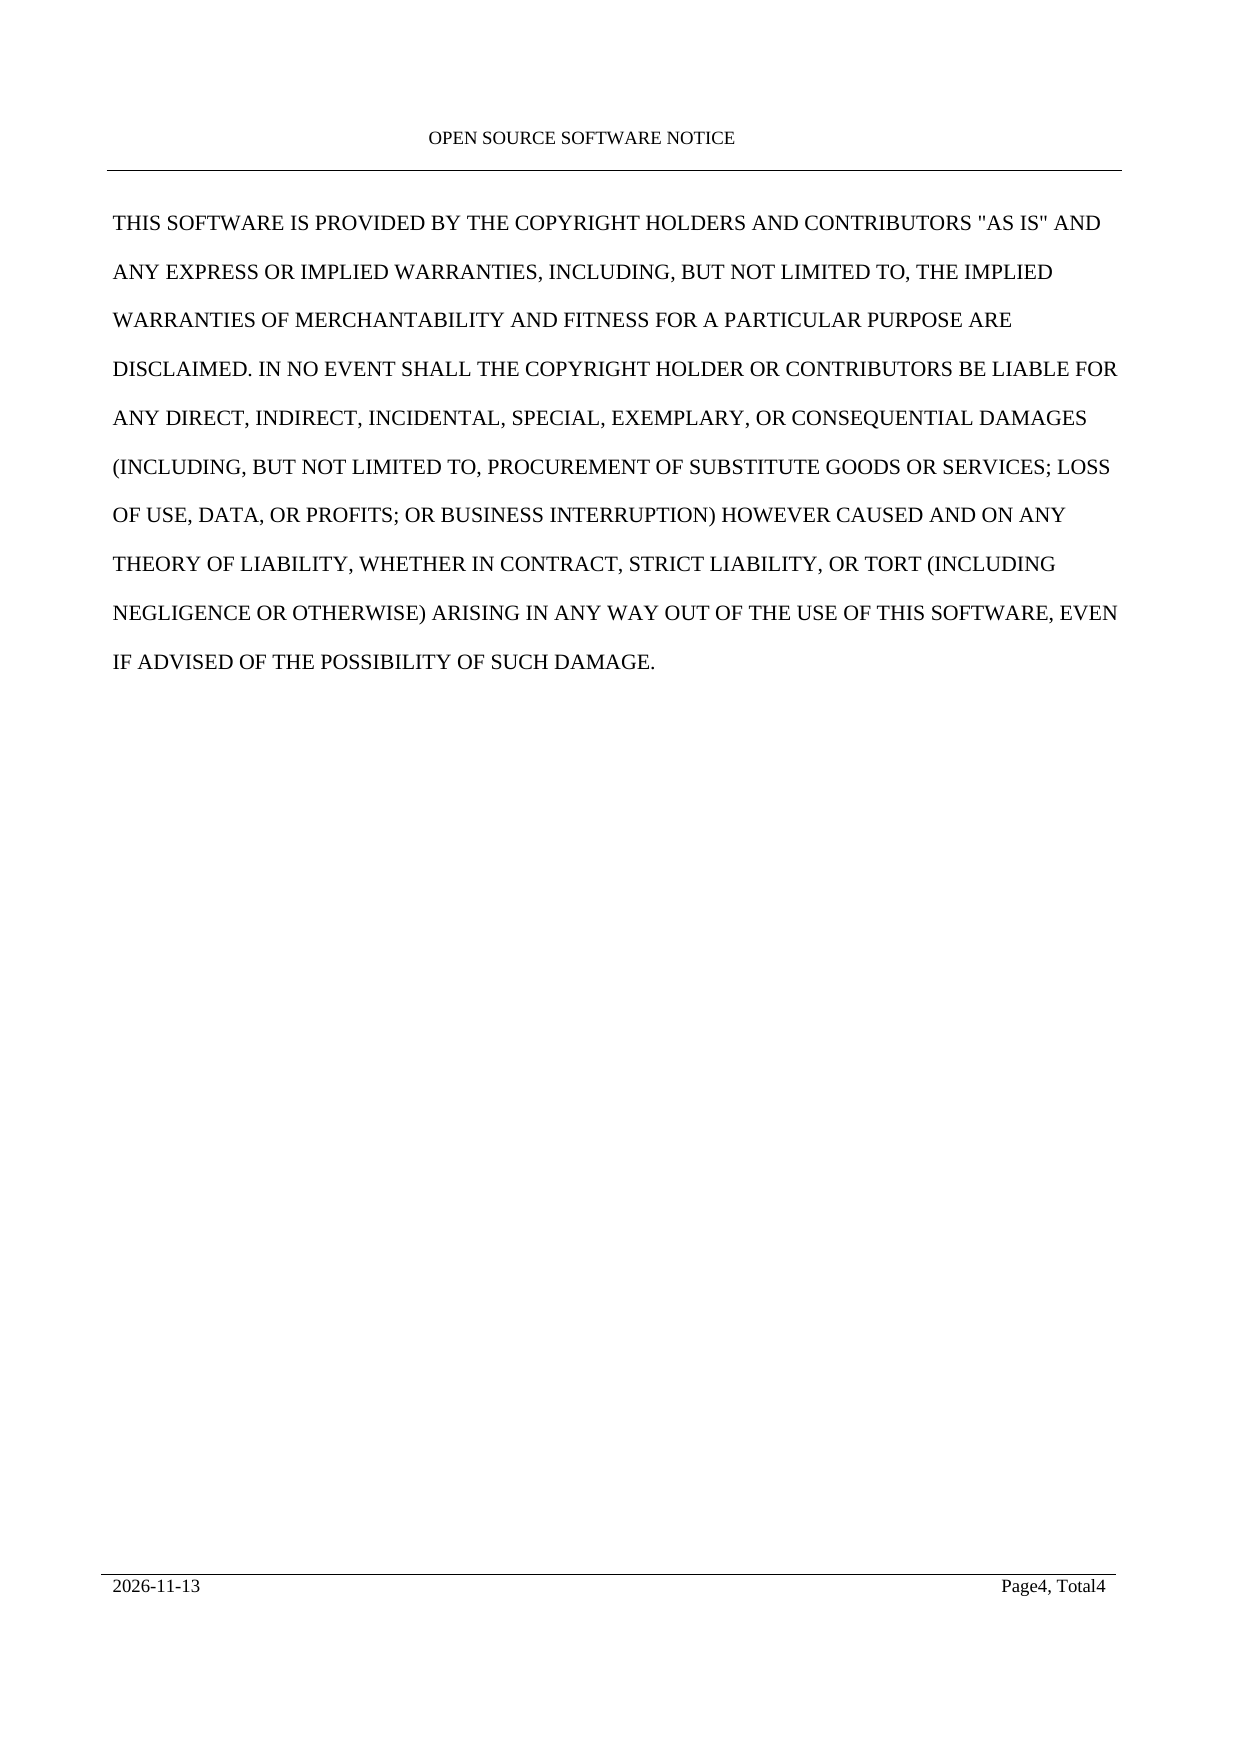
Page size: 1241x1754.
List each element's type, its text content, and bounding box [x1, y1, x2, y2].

text THIS SOFTWARE IS PROVIDED BY THE COPYRIGHT HOLDERS AND CONTRIBUTORS "AS IS" AND ANY EXPRESS OR IMPLIED WARRANTIES, INCLUDING, BUT NOT LIMITED TO, THE IMPLIED WARRANTIES OF MERCHANTABILITY AND FITNESS FOR A PARTICULAR PURPOSE ARE DISCLAIMED. IN NO EVENT SHALL THE COPYRIGHT HOLDER OR CONTRIBUTORS BE LIABLE FOR ANY DIRECT, INDIRECT, INCIDENTAL, SPECIAL, EXEMPLARY, OR CONSEQUENTIAL DAMAGES (INCLUDING, BUT NOT LIMITED TO, PROCUREMENT OF SUBSTITUTE GOODS OR SERVICES; LOSS OF USE, DATA, OR PROFITS; OR BUSINESS INTERRUPTION) HOWEVER CAUSED AND ON ANY THEORY OF LIABILITY, WHETHER IN CONTRACT, STRICT LIABILITY, OR TORT (INCLUDING NEGLIGENCE OR OTHERWISE) ARISING IN ANY WAY OUT OF THE USE OF THIS SOFTWARE, EVEN IF ADVISED OF THE POSSIBILITY OF SUCH DAMAGE. [112, 206, 1128, 678]
